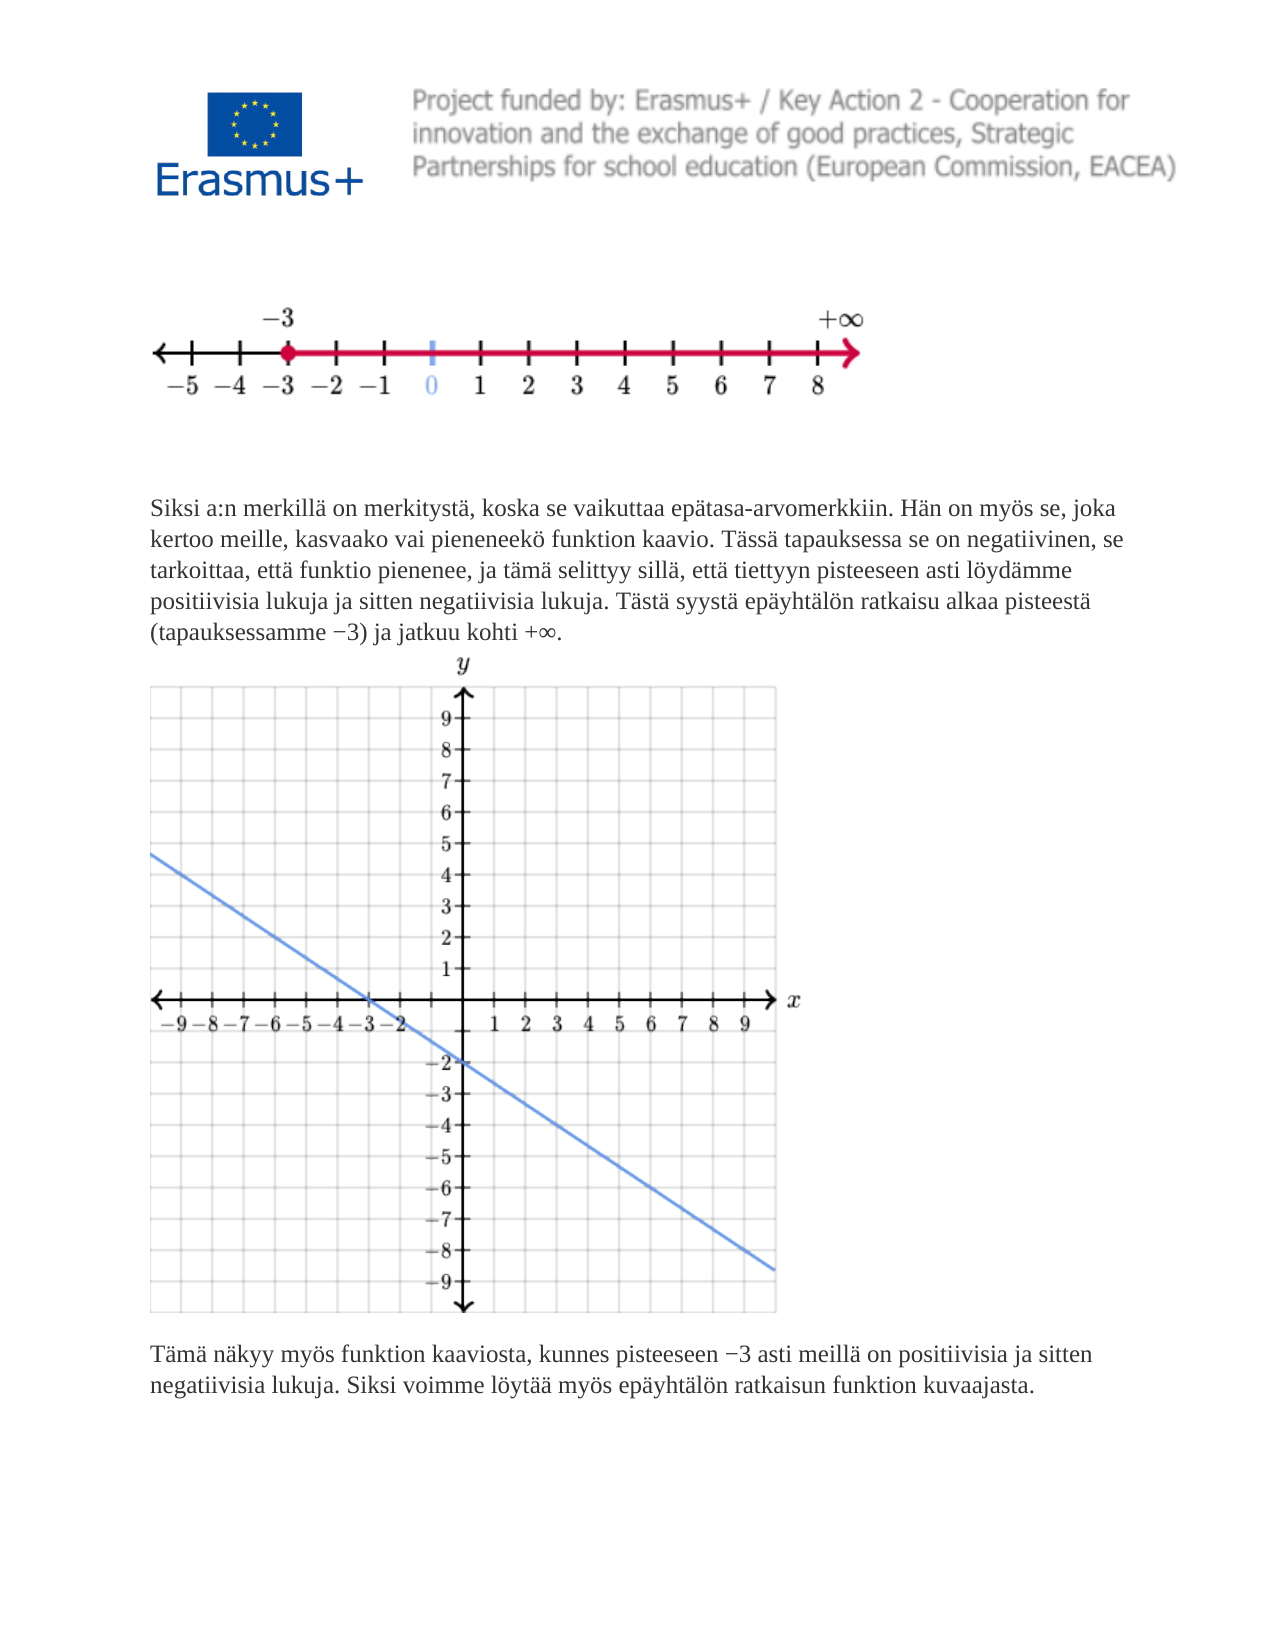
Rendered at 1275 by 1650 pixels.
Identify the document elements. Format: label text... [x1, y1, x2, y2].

text Tämä näkyy myös funktion kaaviosta, kunnes pisteeseen −3 asti meillä on positiivisia ja sitten negatiivisia lukuja. Siksi voimme löytää myös epäyhtälön ratkaisun funktion kuvaajasta. [150, 1339, 1125, 1399]
picture [403, 76, 1182, 186]
picture [150, 75, 365, 198]
picture [150, 648, 814, 1313]
picture [150, 300, 882, 410]
